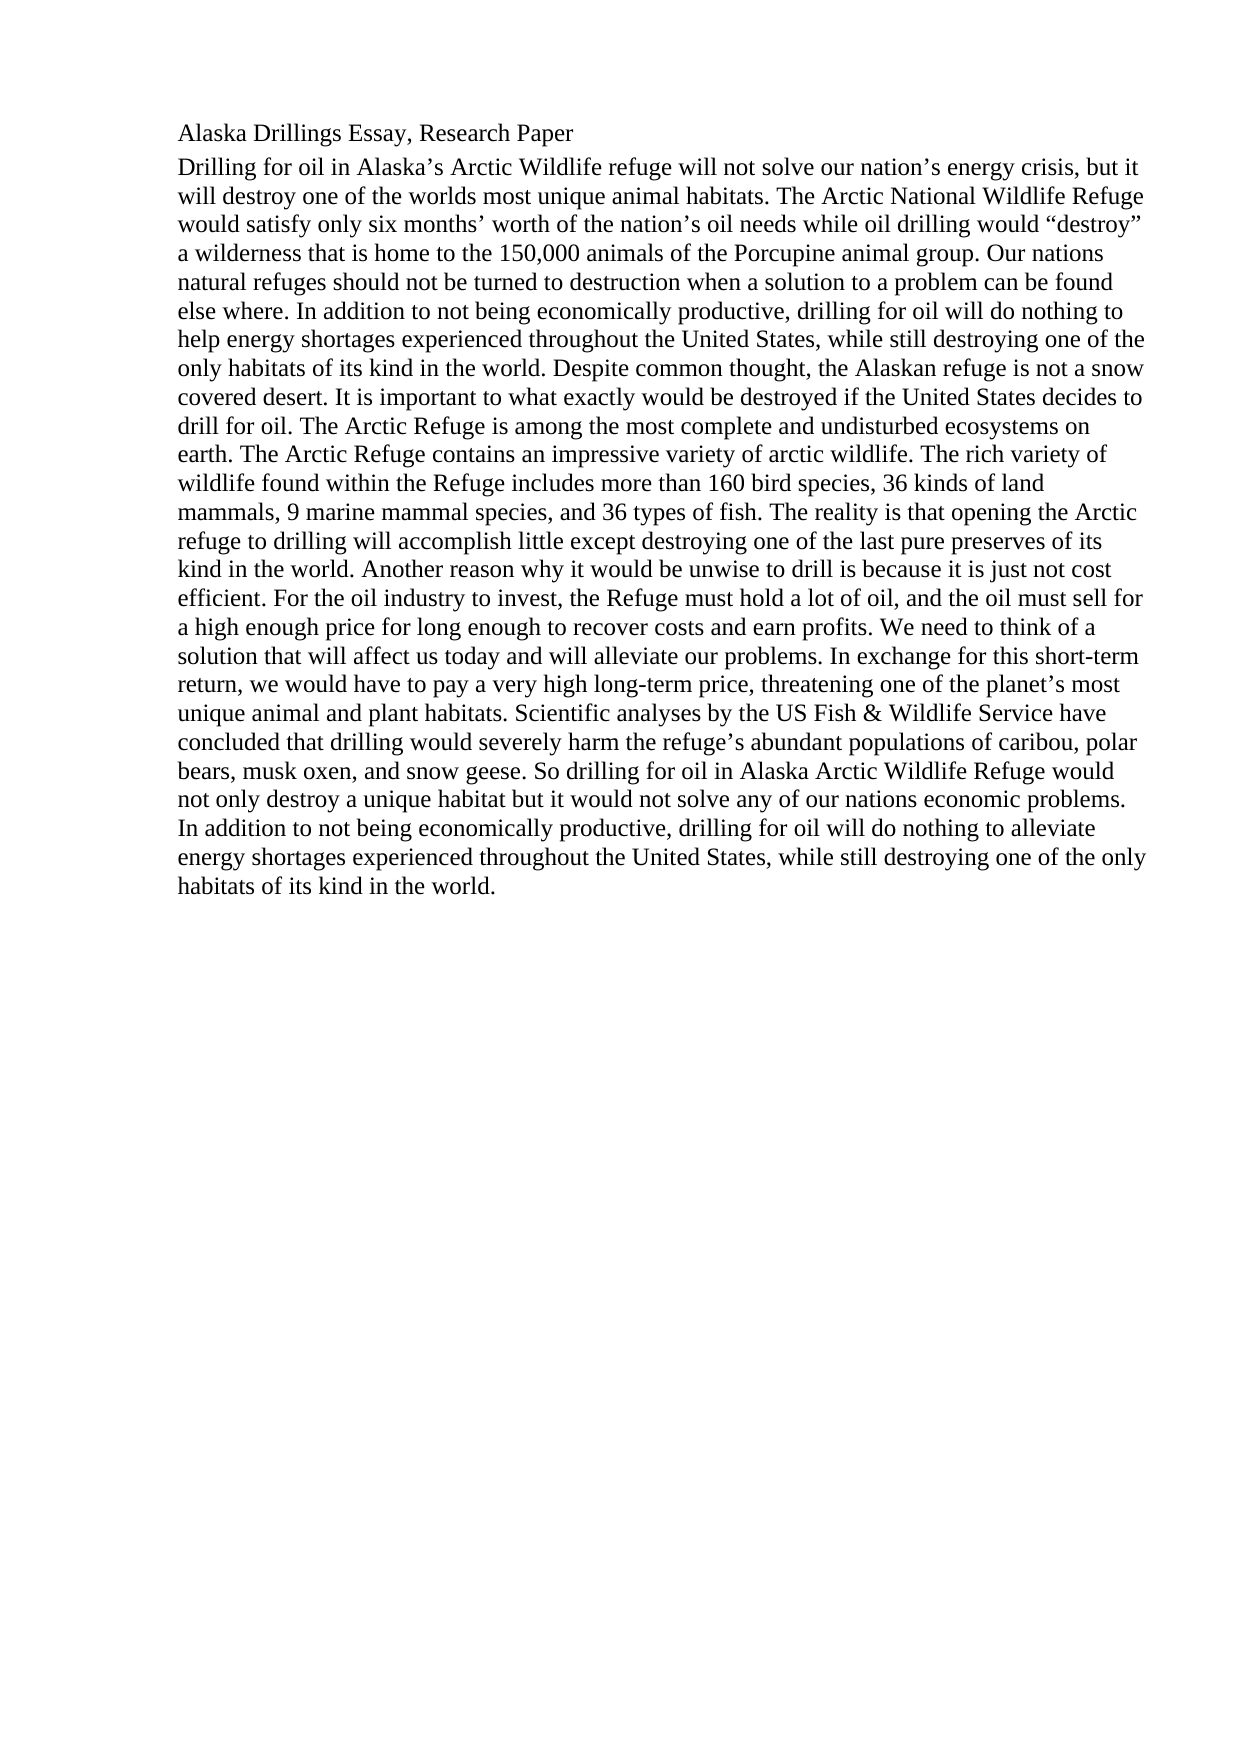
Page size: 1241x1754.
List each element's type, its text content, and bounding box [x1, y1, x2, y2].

text Drilling for oil in Alaska’s Arctic Wildlife refuge will not solve our nation’s energy crisis, but it will destroy one of the worlds most unique animal habitats. The Arctic National Wildlife Refuge would satisfy only six months’ worth of the nation’s oil needs while oil drilling would “destroy” a wilderness that is home to the 150,000 animals of the Porcupine animal group. Our nations natural refuges should not be turned to destruction when a solution to a problem can be found else where. In addition to not being economically productive, drilling for oil will do nothing to help energy shortages experienced throughout the United States, while still destroying one of the only habitats of its kind in the world. Despite common thought, the Alaskan refuge is not a snow covered desert. It is important to what exactly would be destroyed if the United States decides to drill for oil. The Arctic Refuge is among the most complete and undisturbed ecosystems on earth. The Arctic Refuge contains an impressive variety of arctic wildlife. The rich variety of wildlife found within the Refuge includes more than 160 bird species, 36 kinds of land mammals, 9 marine mammal species, and 36 types of fish. The reality is that opening the Arctic refuge to drilling will accomplish little except destroying one of the last pure preserves of its kind in the world. Another reason why it would be unwise to drill is because it is just not cost efficient. For the oil industry to invest, the Refuge must hold a lot of oil, and the oil must sell for a high enough price for long enough to recover costs and earn profits. We need to think of a solution that will affect us today and will alleviate our problems. In exchange for this short-term return, we would have to pay a very high long-term price, threatening one of the planet’s most unique animal and plant habitats. Scientific analyses by the US Fish & Wildlife Service have concluded that drilling would severely harm the refuge’s abundant populations of caribou, polar bears, musk oxen, and snow geese. So drilling for oil in Alaska Arctic Wildlife Refuge would not only destroy a unique habitat but it would not solve any of our nations economic problems. In addition to not being economically productive, drilling for oil will do nothing to alleviate energy shortages experienced throughout the United States, while still destroying one of the only habitats of its kind in the world. [177, 152, 1152, 899]
text Alaska Drillings Essay, Research Paper [177, 118, 1152, 147]
